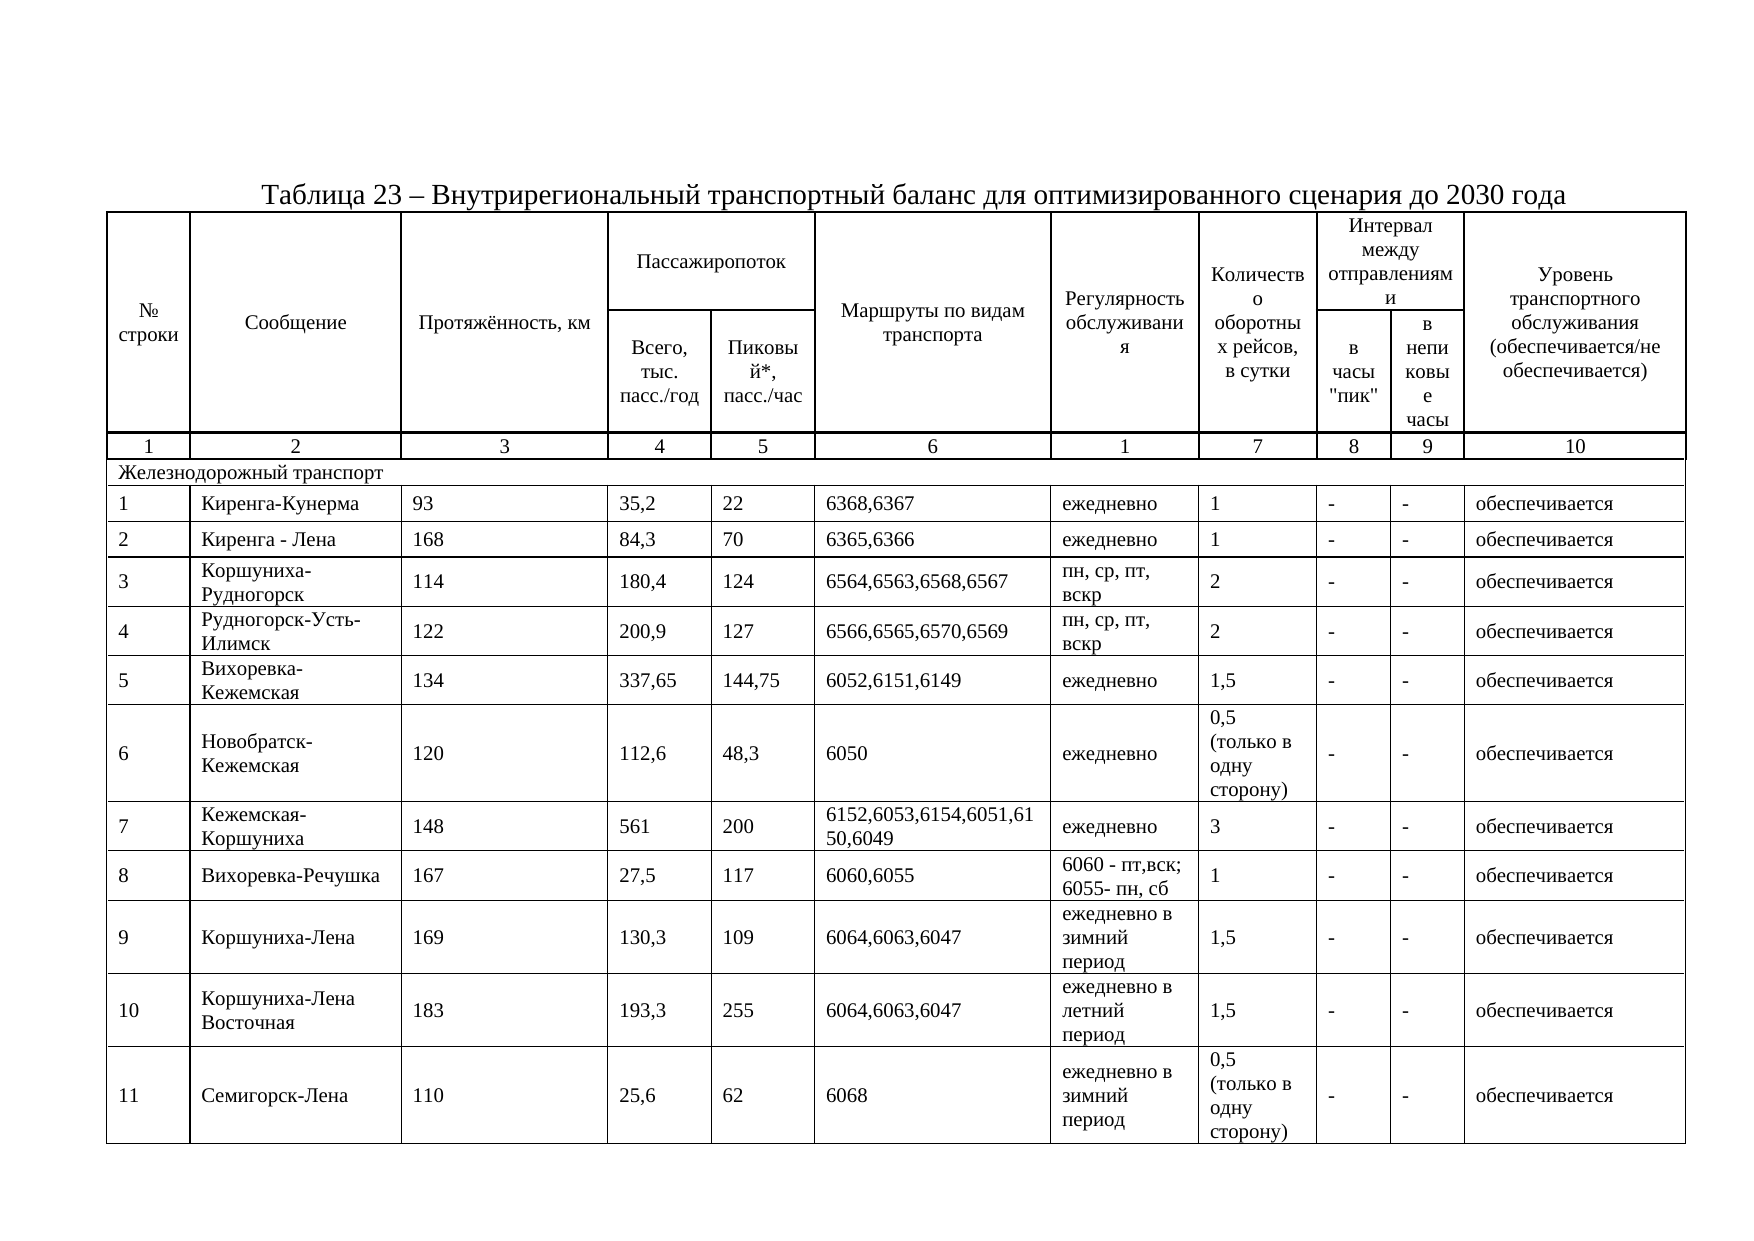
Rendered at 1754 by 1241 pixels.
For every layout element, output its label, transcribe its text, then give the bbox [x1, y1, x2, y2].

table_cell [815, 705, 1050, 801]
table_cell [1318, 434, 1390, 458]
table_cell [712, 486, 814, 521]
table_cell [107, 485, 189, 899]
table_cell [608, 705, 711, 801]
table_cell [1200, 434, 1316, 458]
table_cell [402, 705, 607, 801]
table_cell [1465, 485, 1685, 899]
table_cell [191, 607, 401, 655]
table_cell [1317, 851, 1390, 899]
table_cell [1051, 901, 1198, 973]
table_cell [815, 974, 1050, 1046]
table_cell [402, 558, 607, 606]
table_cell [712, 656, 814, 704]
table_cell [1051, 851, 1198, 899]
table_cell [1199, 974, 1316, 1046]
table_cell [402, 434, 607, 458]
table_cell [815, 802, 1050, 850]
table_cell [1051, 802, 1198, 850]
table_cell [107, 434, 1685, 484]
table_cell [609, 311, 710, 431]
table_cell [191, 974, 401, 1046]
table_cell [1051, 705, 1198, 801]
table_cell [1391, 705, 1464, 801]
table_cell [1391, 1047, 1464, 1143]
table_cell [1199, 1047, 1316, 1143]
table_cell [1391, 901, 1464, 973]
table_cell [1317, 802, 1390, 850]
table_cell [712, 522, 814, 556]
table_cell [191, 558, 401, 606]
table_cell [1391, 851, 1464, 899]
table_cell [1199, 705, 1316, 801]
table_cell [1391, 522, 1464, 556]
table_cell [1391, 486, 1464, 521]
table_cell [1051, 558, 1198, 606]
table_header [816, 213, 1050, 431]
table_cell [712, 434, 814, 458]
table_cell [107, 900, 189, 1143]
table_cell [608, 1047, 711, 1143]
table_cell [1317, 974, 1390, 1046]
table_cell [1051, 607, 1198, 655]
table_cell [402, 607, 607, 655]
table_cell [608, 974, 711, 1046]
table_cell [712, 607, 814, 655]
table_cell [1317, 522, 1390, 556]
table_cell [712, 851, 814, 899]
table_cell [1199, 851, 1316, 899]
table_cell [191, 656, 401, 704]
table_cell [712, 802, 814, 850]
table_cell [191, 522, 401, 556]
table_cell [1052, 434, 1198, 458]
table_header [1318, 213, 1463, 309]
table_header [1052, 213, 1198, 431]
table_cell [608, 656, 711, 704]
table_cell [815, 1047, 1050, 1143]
text Таблица 23 – Внутрирегиональный транспортный баланс для оптимизированного сценария до 2030 года [118, 177, 1636, 211]
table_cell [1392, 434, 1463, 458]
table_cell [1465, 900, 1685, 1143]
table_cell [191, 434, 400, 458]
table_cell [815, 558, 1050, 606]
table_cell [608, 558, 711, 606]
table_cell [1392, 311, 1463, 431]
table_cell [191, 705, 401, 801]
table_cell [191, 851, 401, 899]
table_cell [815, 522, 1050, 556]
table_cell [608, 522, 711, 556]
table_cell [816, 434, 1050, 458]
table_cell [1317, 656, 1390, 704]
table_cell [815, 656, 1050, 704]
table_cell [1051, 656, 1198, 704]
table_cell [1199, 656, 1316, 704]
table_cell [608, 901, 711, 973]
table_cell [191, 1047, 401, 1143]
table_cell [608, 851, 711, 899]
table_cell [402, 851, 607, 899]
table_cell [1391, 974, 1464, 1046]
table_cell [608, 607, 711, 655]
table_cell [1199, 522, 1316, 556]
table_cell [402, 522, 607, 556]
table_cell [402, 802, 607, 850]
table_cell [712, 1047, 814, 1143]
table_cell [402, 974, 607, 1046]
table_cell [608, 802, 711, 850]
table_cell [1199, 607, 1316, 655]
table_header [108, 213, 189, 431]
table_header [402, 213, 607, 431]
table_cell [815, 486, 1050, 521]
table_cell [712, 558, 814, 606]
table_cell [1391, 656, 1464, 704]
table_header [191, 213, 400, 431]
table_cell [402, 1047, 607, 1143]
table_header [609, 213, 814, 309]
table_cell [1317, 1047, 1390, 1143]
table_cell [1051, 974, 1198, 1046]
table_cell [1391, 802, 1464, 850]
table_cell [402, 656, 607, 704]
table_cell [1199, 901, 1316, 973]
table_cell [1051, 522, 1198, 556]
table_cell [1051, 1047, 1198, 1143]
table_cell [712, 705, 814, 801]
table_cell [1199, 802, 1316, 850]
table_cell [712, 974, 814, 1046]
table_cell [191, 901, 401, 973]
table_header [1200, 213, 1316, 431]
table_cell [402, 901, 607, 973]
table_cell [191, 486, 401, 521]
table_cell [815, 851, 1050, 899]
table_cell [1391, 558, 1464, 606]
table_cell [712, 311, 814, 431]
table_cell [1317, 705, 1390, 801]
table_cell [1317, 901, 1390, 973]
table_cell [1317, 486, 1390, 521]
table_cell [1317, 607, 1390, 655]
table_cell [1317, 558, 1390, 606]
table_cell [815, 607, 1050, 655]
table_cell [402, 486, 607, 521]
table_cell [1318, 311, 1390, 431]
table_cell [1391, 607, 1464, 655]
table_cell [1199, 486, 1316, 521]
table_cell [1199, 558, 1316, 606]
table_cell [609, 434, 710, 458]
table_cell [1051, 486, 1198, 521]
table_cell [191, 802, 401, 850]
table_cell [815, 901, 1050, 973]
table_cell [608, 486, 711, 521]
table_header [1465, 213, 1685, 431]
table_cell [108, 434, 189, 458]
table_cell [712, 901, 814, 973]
